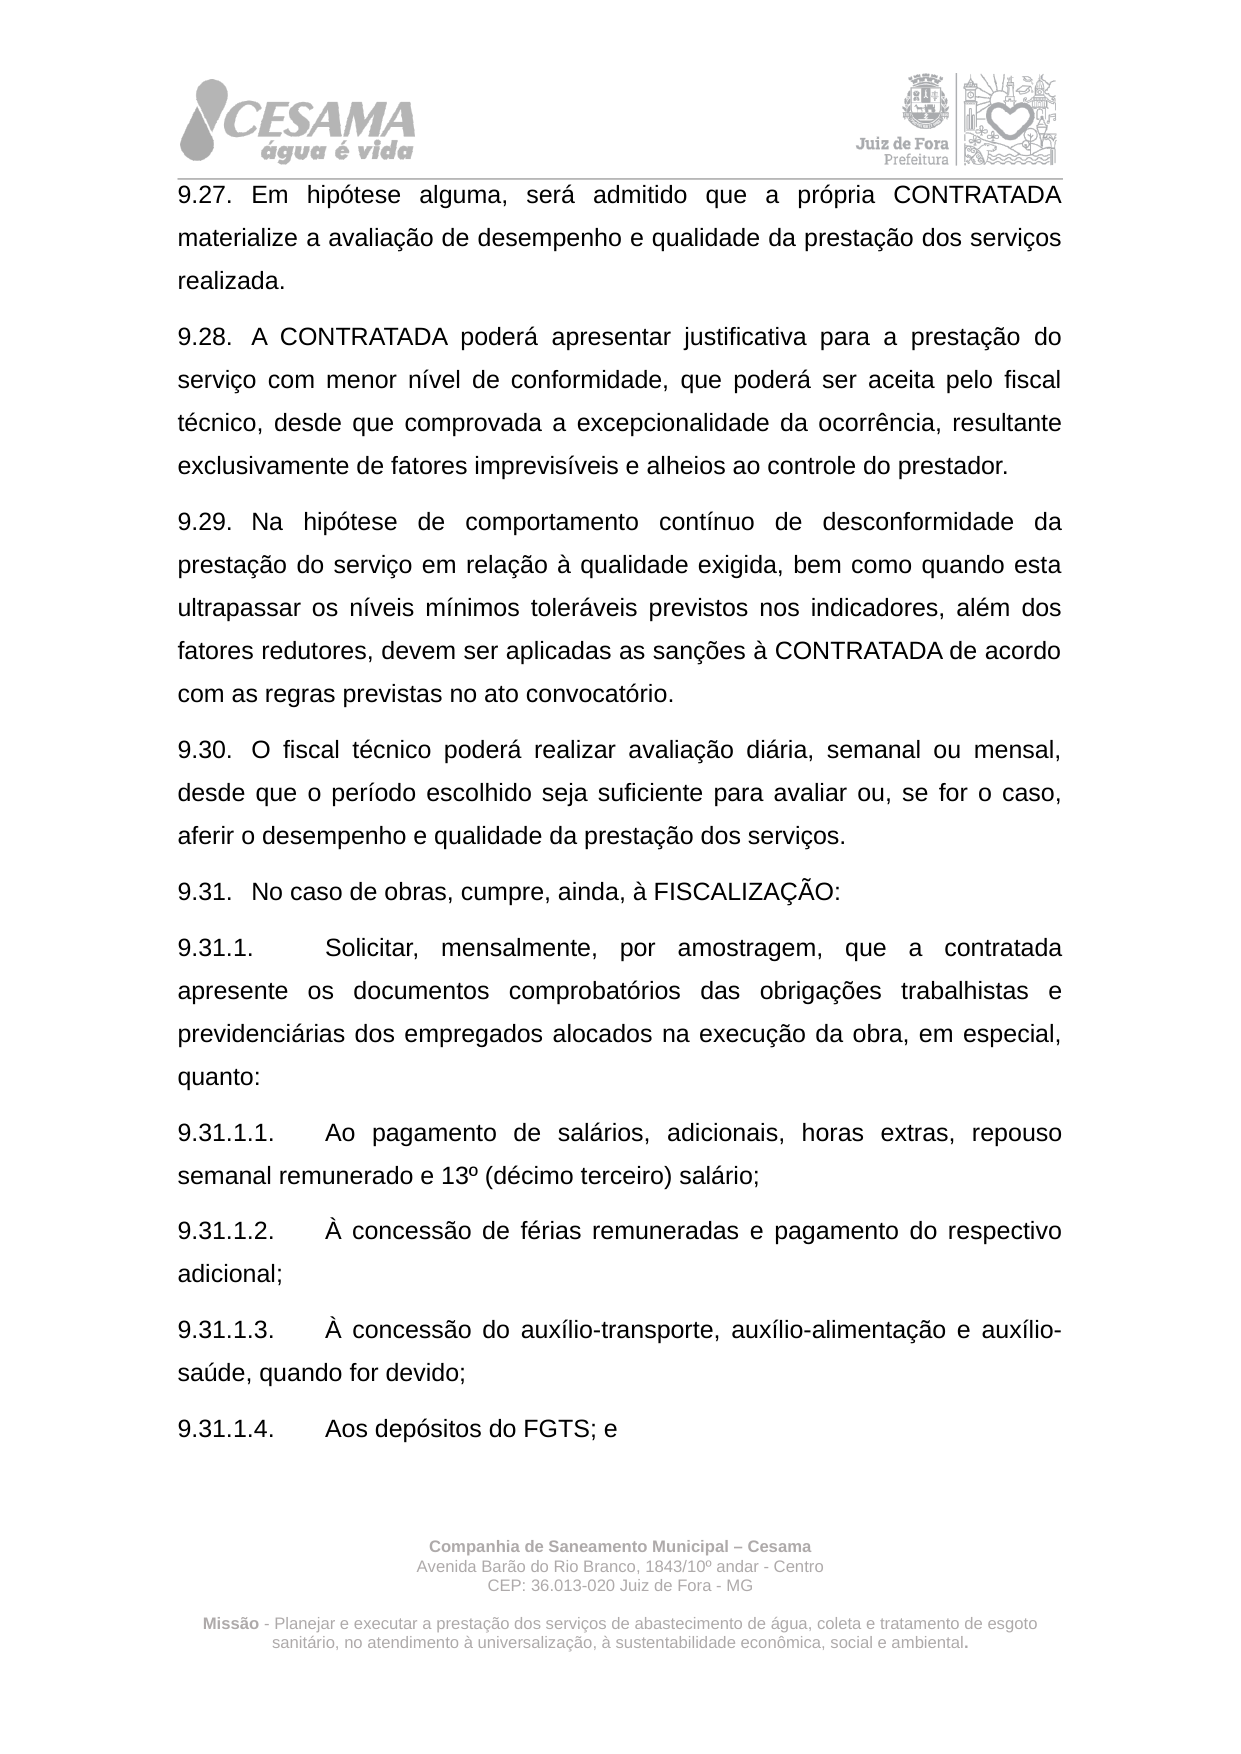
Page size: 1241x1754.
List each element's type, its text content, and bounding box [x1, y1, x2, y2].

subtitle A CONTRATADA poderá apresentar justificativa para a prestação do serviço com menor nível de conformidade, que poderá ser aceita pelo fiscal técnico, desde que comprovada a excepcionalidade da ocorrência, resultante exclusivamente de fatores imprevisíveis e alheios ao controle do prestador. [177, 322, 1063, 480]
subtitle Solicitar, mensalmente, por amostragem, que a contratada apresente os documentos comprobatórios das obrigações trabalhistas e previdenciárias dos empregados alocados na execução da obra, em especial, quanto: [177, 932, 1063, 1091]
subtitle À concessão de férias remuneradas e pagamento do respectivo adicional; [177, 1216, 1063, 1288]
subtitle À concessão do auxílio-transporte, auxílio-alimentação e auxílio-saúde, quando for devido; [177, 1315, 1063, 1387]
subtitle O fiscal técnico poderá realizar avaliação diária, semanal ou mensal, desde que o período escolhido seja suficiente para avaliar ou, se for o caso, aferir o desempenho e qualidade da prestação dos serviços. [177, 735, 1063, 850]
subtitle No caso de obras, cumpre, ainda, à FISCALIZAÇÃO: [177, 877, 1063, 906]
picture [177, 73, 1063, 180]
subtitle Aos depósitos do FGTS; e [177, 1414, 1063, 1442]
subtitle Ao pagamento de salários, adicionais, horas extras, repouso semanal remunerado e 13º (décimo terceiro) salário; [177, 1117, 1063, 1189]
subtitle Na hipótese de comportamento contínuo de desconformidade da prestação do serviço em relação à qualidade exigida, bem como quando esta ultrapassar os níveis mínimos toleráveis previstos nos indicadores, além dos fatores redutores, devem ser aplicadas as sanções à CONTRATADA de acordo com as regras previstas no ato convocatório. [177, 507, 1063, 708]
subtitle Em hipótese alguma, será admitido que a própria CONTRATADA materialize a avaliação de desempenho e qualidade da prestação dos serviços realizada. [177, 180, 1063, 295]
